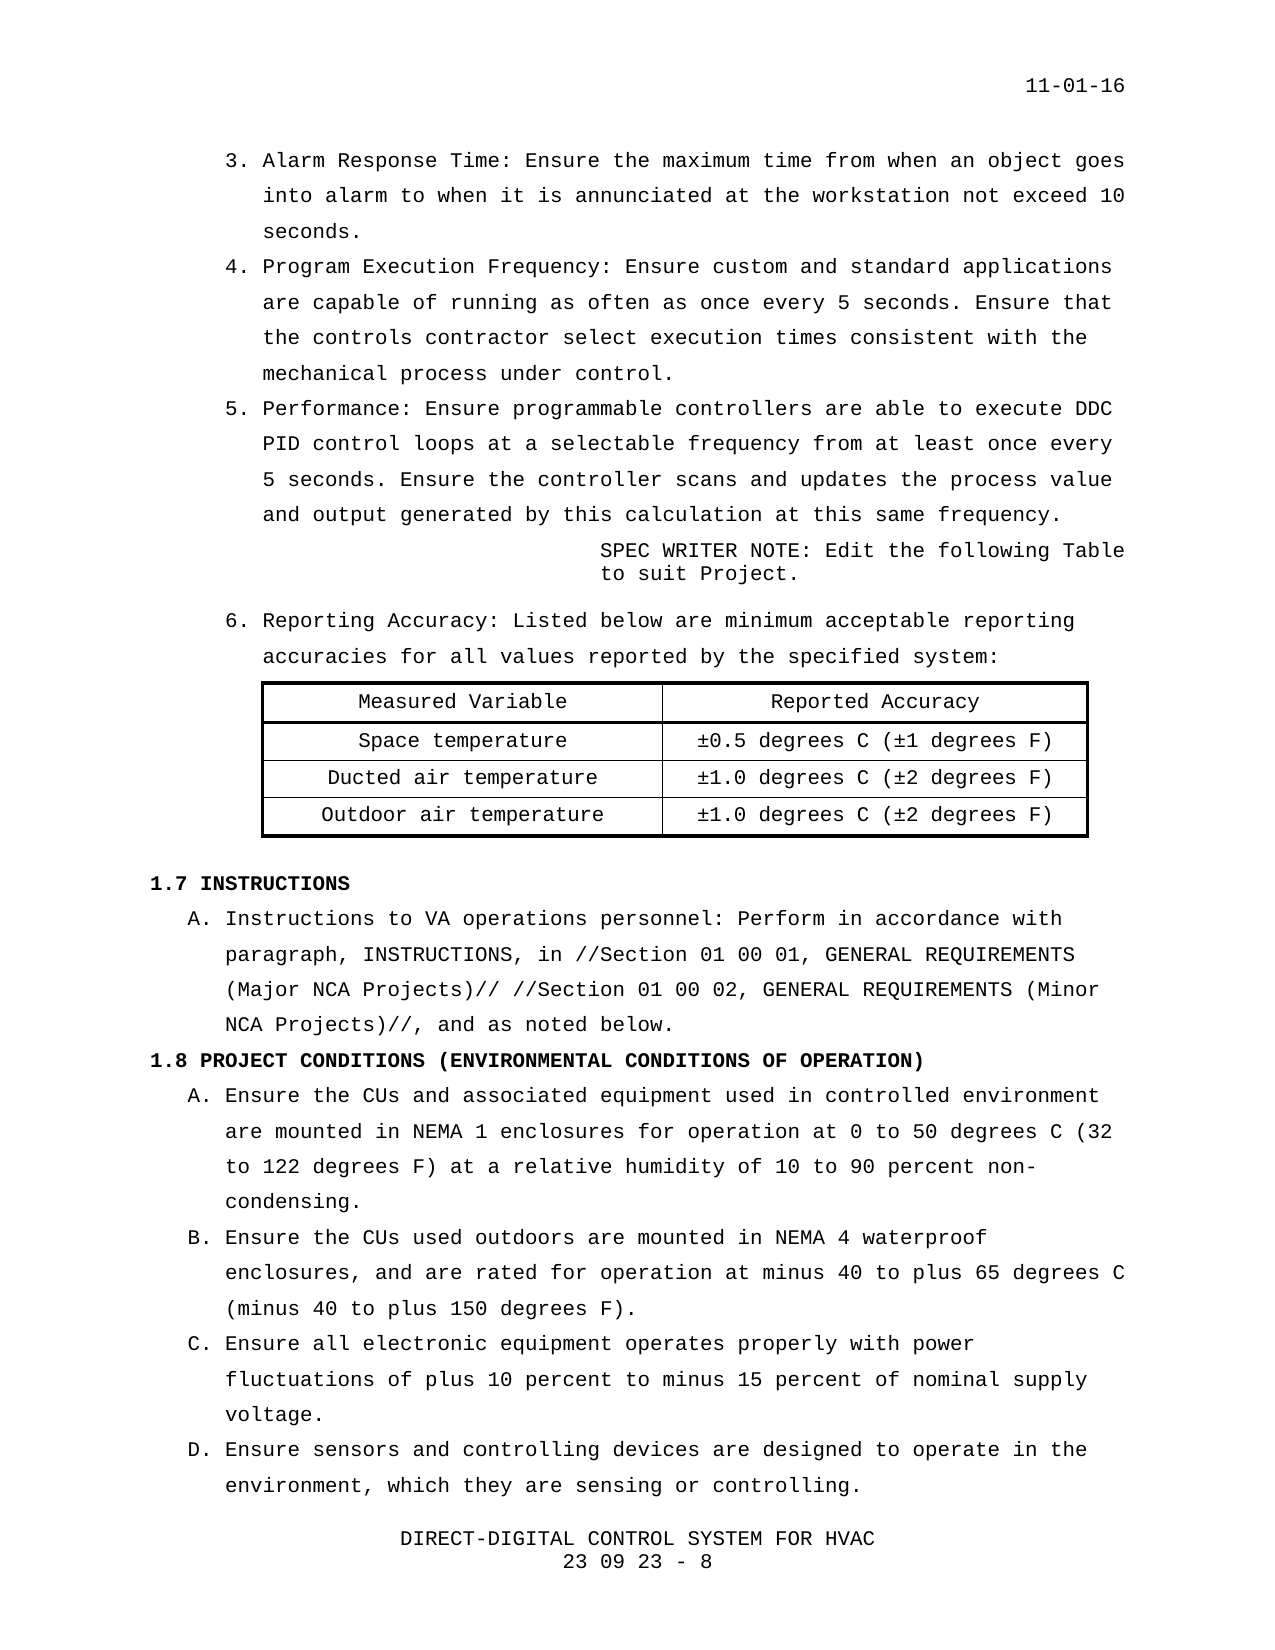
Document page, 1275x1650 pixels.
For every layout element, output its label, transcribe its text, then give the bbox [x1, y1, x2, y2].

text Program Execution Frequency: Ensure custom and standard applications are capable of running as often as once every 5 seconds. Ensure that the controls contractor select execution times consistent with the mechanical process under control. [225, 256, 1125, 386]
table_cell ±1.0 degrees C (±2 degrees F) [663, 798, 1086, 834]
text Alarm Response Time: Ensure the maximum time from when an object goes into alarm to when it is annunciated at the workstation not exceed 10 seconds. [225, 150, 1125, 244]
text SPEC WRITER NOTE: Edit the following Table to suit Project. [600, 539, 1125, 587]
text Reporting Accuracy: Listed below are minimum acceptable reporting accuracies for all values reported by the specified system: [225, 611, 1125, 669]
table_cell Space temperature [264, 724, 662, 760]
text Instructions to VA operations personnel: Perform in accordance with paragraph, INSTRUCTIONS, in //Section 01 00 01, GENERAL REQUIREMENTS (Major NCA Projects)// //Section 01 00 02, GENERAL REQUIREMENTS (Minor NCA Projects)//, and as noted below. [187, 908, 1125, 1038]
text Ensure all electronic equipment operates properly with power fluctuations of plus 10 percent to minus 15 percent of nominal supply voltage. [187, 1333, 1125, 1428]
text Ensure the CUs used outdoors are mounted in NEMA 4 waterproof enclosures, and are rated for operation at minus 40 to plus 65 degrees C (minus 40 to plus 150 degrees F). [187, 1227, 1125, 1321]
table_cell ±1.0 degrees C (±2 degrees F) [663, 761, 1086, 797]
text Performance: Ensure programmable controllers are able to execute DDC PID control loops at a selectable frequency from at least once every 5 seconds. Ensure the controller scans and updates the process value and output generated by this calculation at this same frequency. [225, 398, 1125, 528]
table_cell ±0.5 degrees C (±1 degrees F) [663, 724, 1086, 760]
table_cell Ducted air temperature [264, 761, 662, 797]
table_cell Outdoor air temperature [264, 798, 662, 834]
text PROJECT CONDITIONS (ENVIRONMENTAL CONDITIONS OF OPERATION) [150, 1050, 1125, 1073]
text INSTRUCTIONS [150, 873, 1125, 896]
table_header Measured Variable [264, 685, 662, 721]
text Ensure sensors and controlling devices are designed to operate in the environment, which they are sensing or controlling. [187, 1439, 1125, 1498]
table_header Reported Accuracy [663, 685, 1086, 721]
text Ensure the CUs and associated equipment used in controlled environment are mounted in NEMA 1 enclosures for operation at 0 to 50 degrees C (32 to 122 degrees F) at a relative humidity of 10 to 90 percent non-condensing. [187, 1085, 1125, 1215]
